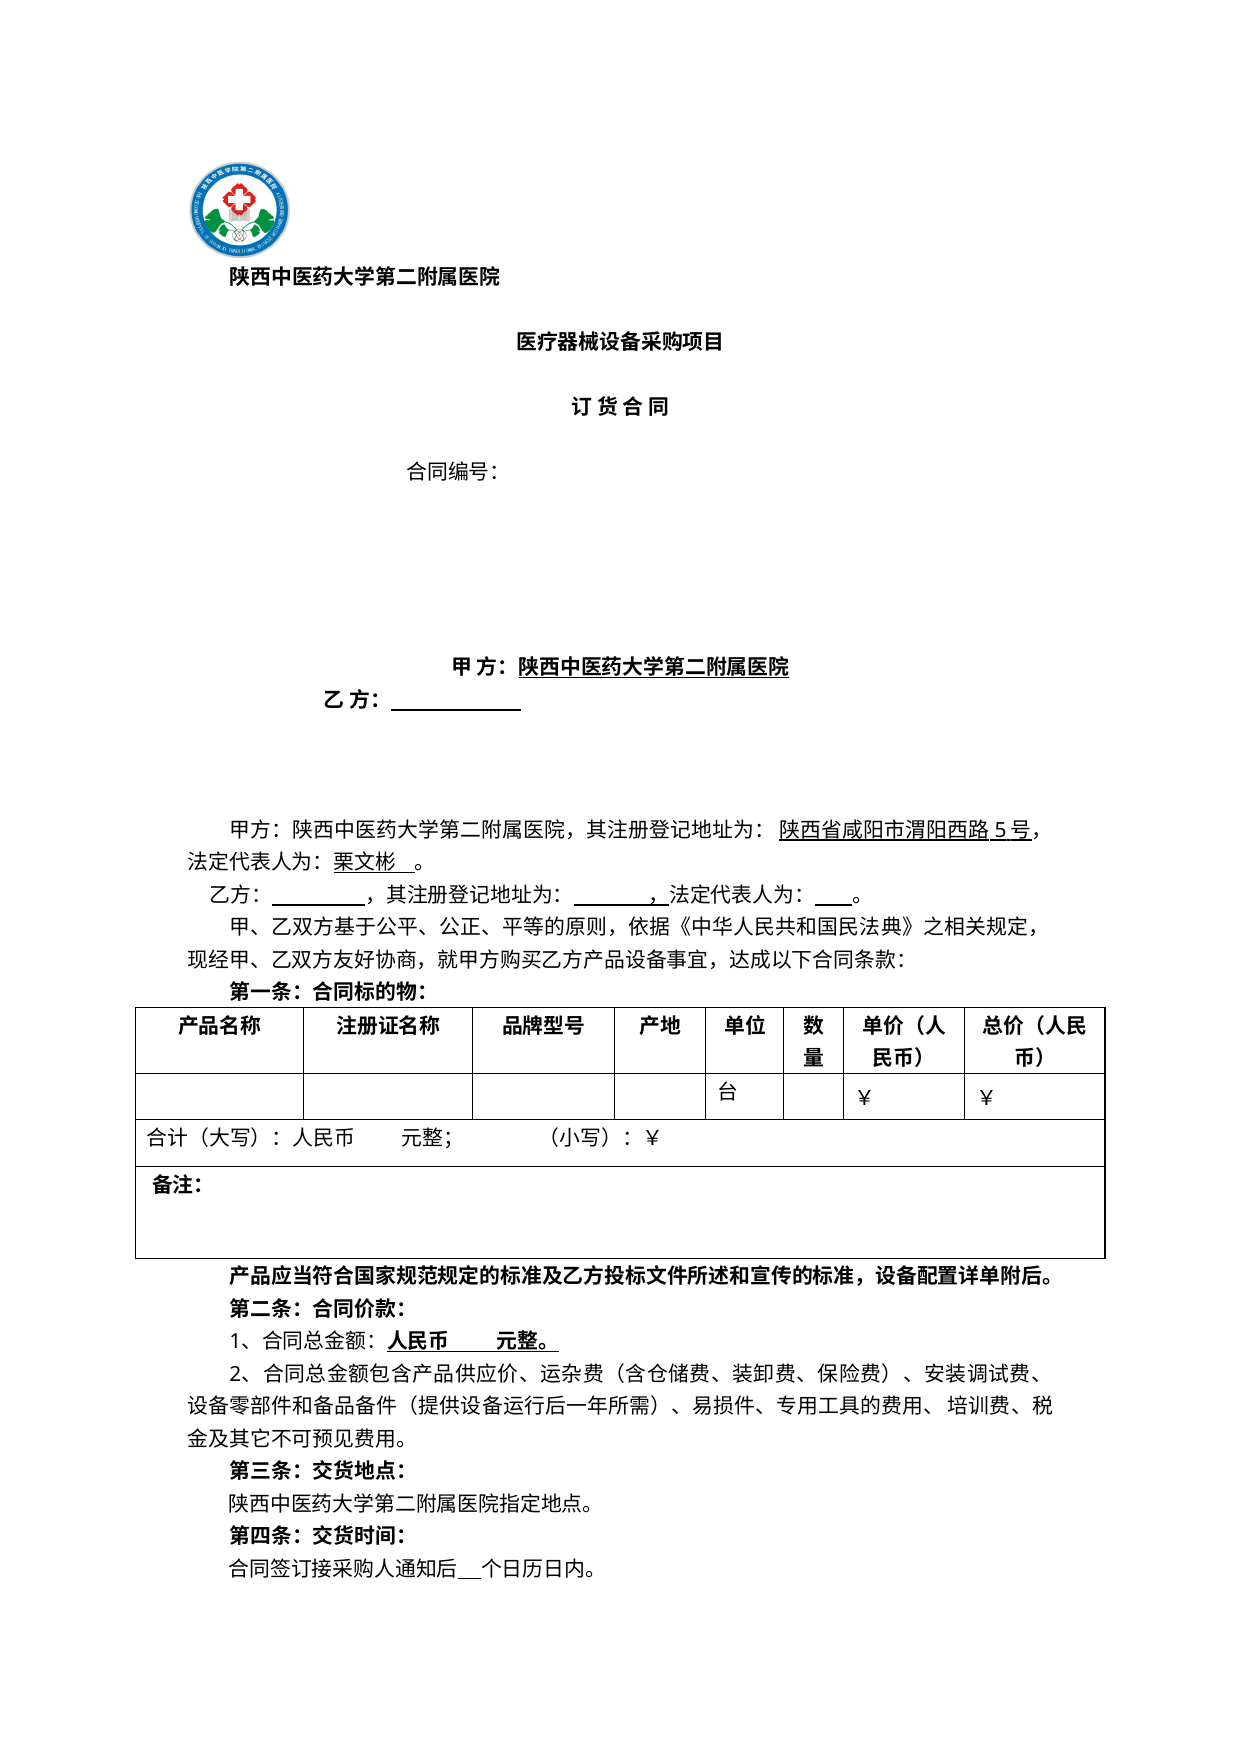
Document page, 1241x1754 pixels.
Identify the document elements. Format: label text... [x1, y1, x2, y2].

text 合同签订接采购人通知后 个日历日内。 [187, 1551, 1053, 1583]
table_cell 备注： [136, 1167, 1104, 1257]
text 1、合同总金额：人民币 元整。 [187, 1323, 1053, 1356]
table_cell 合计（大写）：人民币 元整； （小写）：￥ [136, 1120, 1104, 1166]
text 甲、乙双方基于公平、公正、平等的原则，依据《中华人民共和国民法典》之相关规定，现经甲、乙双方友好协商，就甲方购买乙方产品设备事宜，达成以下合同条款： [187, 909, 1053, 974]
text 乙方： ，其注册登记地址为： ，法定代表人为： 。 [187, 877, 1053, 909]
table_header 注册证名称 [304, 1008, 472, 1073]
text 第三条：交货地点： [187, 1453, 1053, 1486]
table_header 单位 [706, 1008, 783, 1073]
text 产品应当符合国家规范规定的标准及乙方投标文件所述和宣传的标准，设备配置详单附后。 [187, 1259, 1053, 1291]
text 第四条：交货时间： [187, 1518, 1053, 1551]
table_header 数量 [784, 1008, 843, 1073]
table_cell [304, 1074, 472, 1119]
table_cell [136, 1074, 303, 1119]
table_header 产地 [615, 1008, 705, 1073]
text 甲方：陕西中医药大学第二附属医院，其注册登记地址为：陕西省咸阳市渭阳西路5号，法定代表人为：栗文彬 。 [187, 812, 1053, 877]
table_cell [784, 1074, 843, 1119]
text 陕西中医药大学第二附属医院 [187, 259, 1053, 292]
table_header 品牌型号 [473, 1008, 614, 1073]
text 第二条：合同价款： [187, 1291, 1053, 1323]
text 甲 方：陕西中医药大学第二附属医院 [187, 649, 1053, 682]
table_cell [473, 1074, 614, 1119]
text 第一条：合同标的物： [187, 974, 1053, 1007]
text 订 货 合 同 [187, 389, 1053, 422]
text 医疗器械设备采购项目 [187, 324, 1053, 357]
table_cell [615, 1074, 705, 1119]
table_header 单价（人民币） [844, 1008, 964, 1073]
table_header 产品名称 [136, 1008, 303, 1073]
table_cell ￥ [965, 1074, 1104, 1119]
table_cell 台 [706, 1074, 783, 1119]
text 合同编号： [187, 454, 1053, 487]
text 乙 方： [187, 682, 1053, 714]
text 陕西中医药大学第二附属医院指定地点。 [187, 1486, 1053, 1518]
table_header 总价（人民币） [965, 1008, 1104, 1073]
table_cell ￥ [844, 1074, 964, 1119]
text 2、合同总金额包含产品供应价、运杂费（含仓储费、装卸费、保险费）、安装调试费、设备零部件和备品备件（提供设备运行后一年所需）、易损件、专用工具的费用、培训费、税金及其它不可预见费用。 [187, 1356, 1053, 1453]
